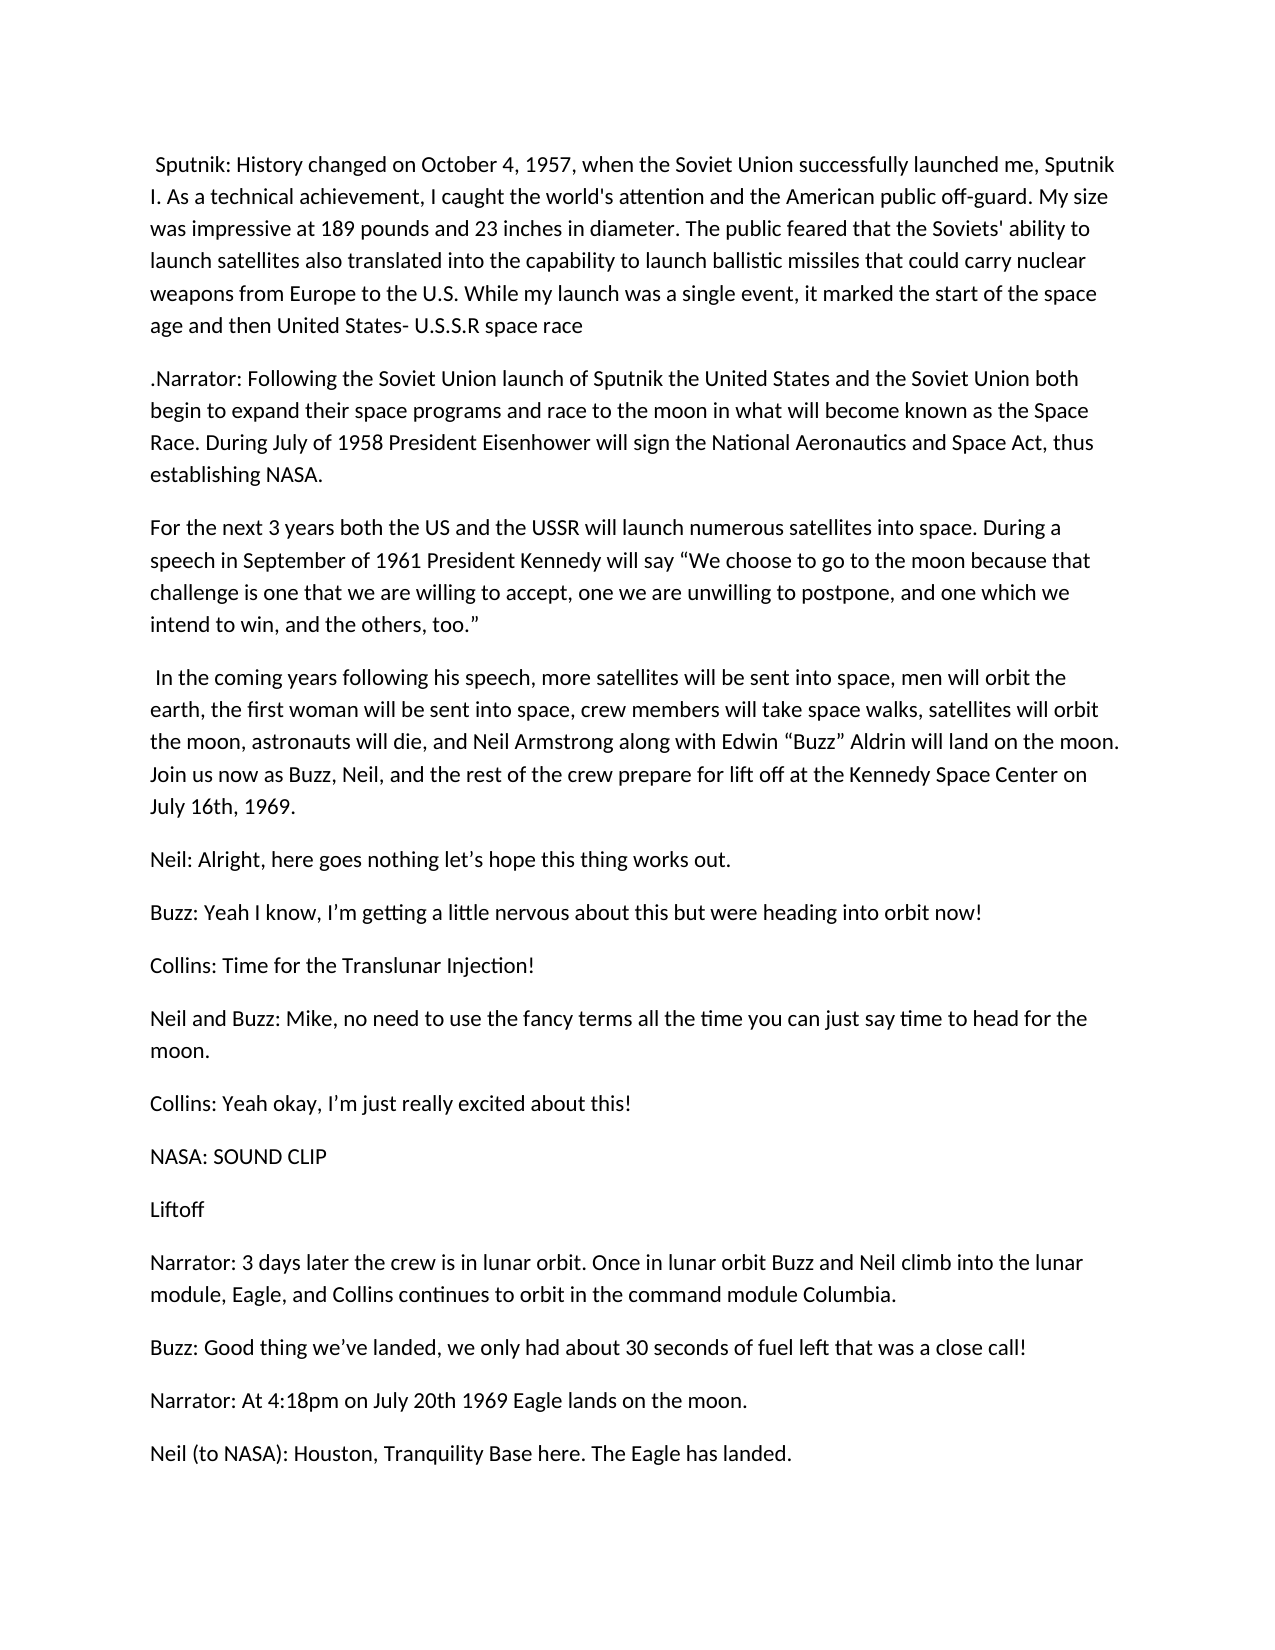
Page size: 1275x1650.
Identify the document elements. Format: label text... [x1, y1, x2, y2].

text Neil and Buzz: Mike, no need to use the fancy terms all the time you can just say time to head for the moon. [150, 1004, 1125, 1064]
text NASA: SOUND CLIP [150, 1142, 1125, 1170]
text Buzz: Good thing we’ve landed, we only had about 30 seconds of fuel left that was a close call! [150, 1333, 1125, 1361]
text Neil (to NASA): Houston, Tranquility Base here. The Eagle has landed. [150, 1439, 1125, 1467]
text Buzz: Yeah I know, I’m getting a little nervous about this but were heading into orbit now! [150, 898, 1125, 926]
text Collins: Yeah okay, I’m just really excited about this! [150, 1089, 1125, 1117]
text In the coming years following his speech, more satellites will be sent into space, men will orbit the earth, the first woman will be sent into space, crew members will take space walks, satellites will orbit the moon, astronauts will die, and Neil Armstrong along with Edwin “Buzz” Aldrin will land on the moon. Join us now as Buzz, Neil, and the rest of the crew prepare for lift off at the Kennedy Space Center on July 16th, 1969. [150, 663, 1125, 820]
text Sputnik: History changed on October 4, 1957, when the Soviet Union successfully launched me, Sputnik I. As a technical achievement, I caught the world's attention and the American public off-guard. My size was impressive at 189 pounds and 23 inches in diameter. The public feared that the Soviets' ability to launch satellites also translated into the capability to launch ballistic missiles that could carry nuclear weapons from Europe to the U.S. While my launch was a single event, it marked the start of the space age and then United States- U.S.S.R space race [150, 150, 1125, 339]
text For the next 3 years both the US and the USSR will launch numerous satellites into space. During a speech in September of 1961 President Kennedy will say “We choose to go to the moon because that challenge is one that we are willing to accept, one we are unwilling to postpone, and one which we intend to win, and the others, too.” [150, 513, 1125, 638]
text .Narrator: Following the Soviet Union launch of Sputnik the United States and the Soviet Union both begin to expand their space programs and race to the moon in what will become known as the Space Race. During July of 1958 President Eisenhower will sign the National Aeronautics and Space Act, thus establishing NASA. [150, 364, 1125, 488]
text Neil: Alright, here goes nothing let’s hope this thing works out. [150, 845, 1125, 873]
text Collins: Time for the Translunar Injection! [150, 951, 1125, 979]
text Liftoff [150, 1195, 1125, 1223]
text Narrator: At 4:18pm on July 20th 1969 Eagle lands on the moon. [150, 1386, 1125, 1414]
text Narrator: 3 days later the crew is in lunar orbit. Once in lunar orbit Buzz and Neil climb into the lunar module, Eagle, and Collins continues to orbit in the command module Columbia. [150, 1248, 1125, 1308]
